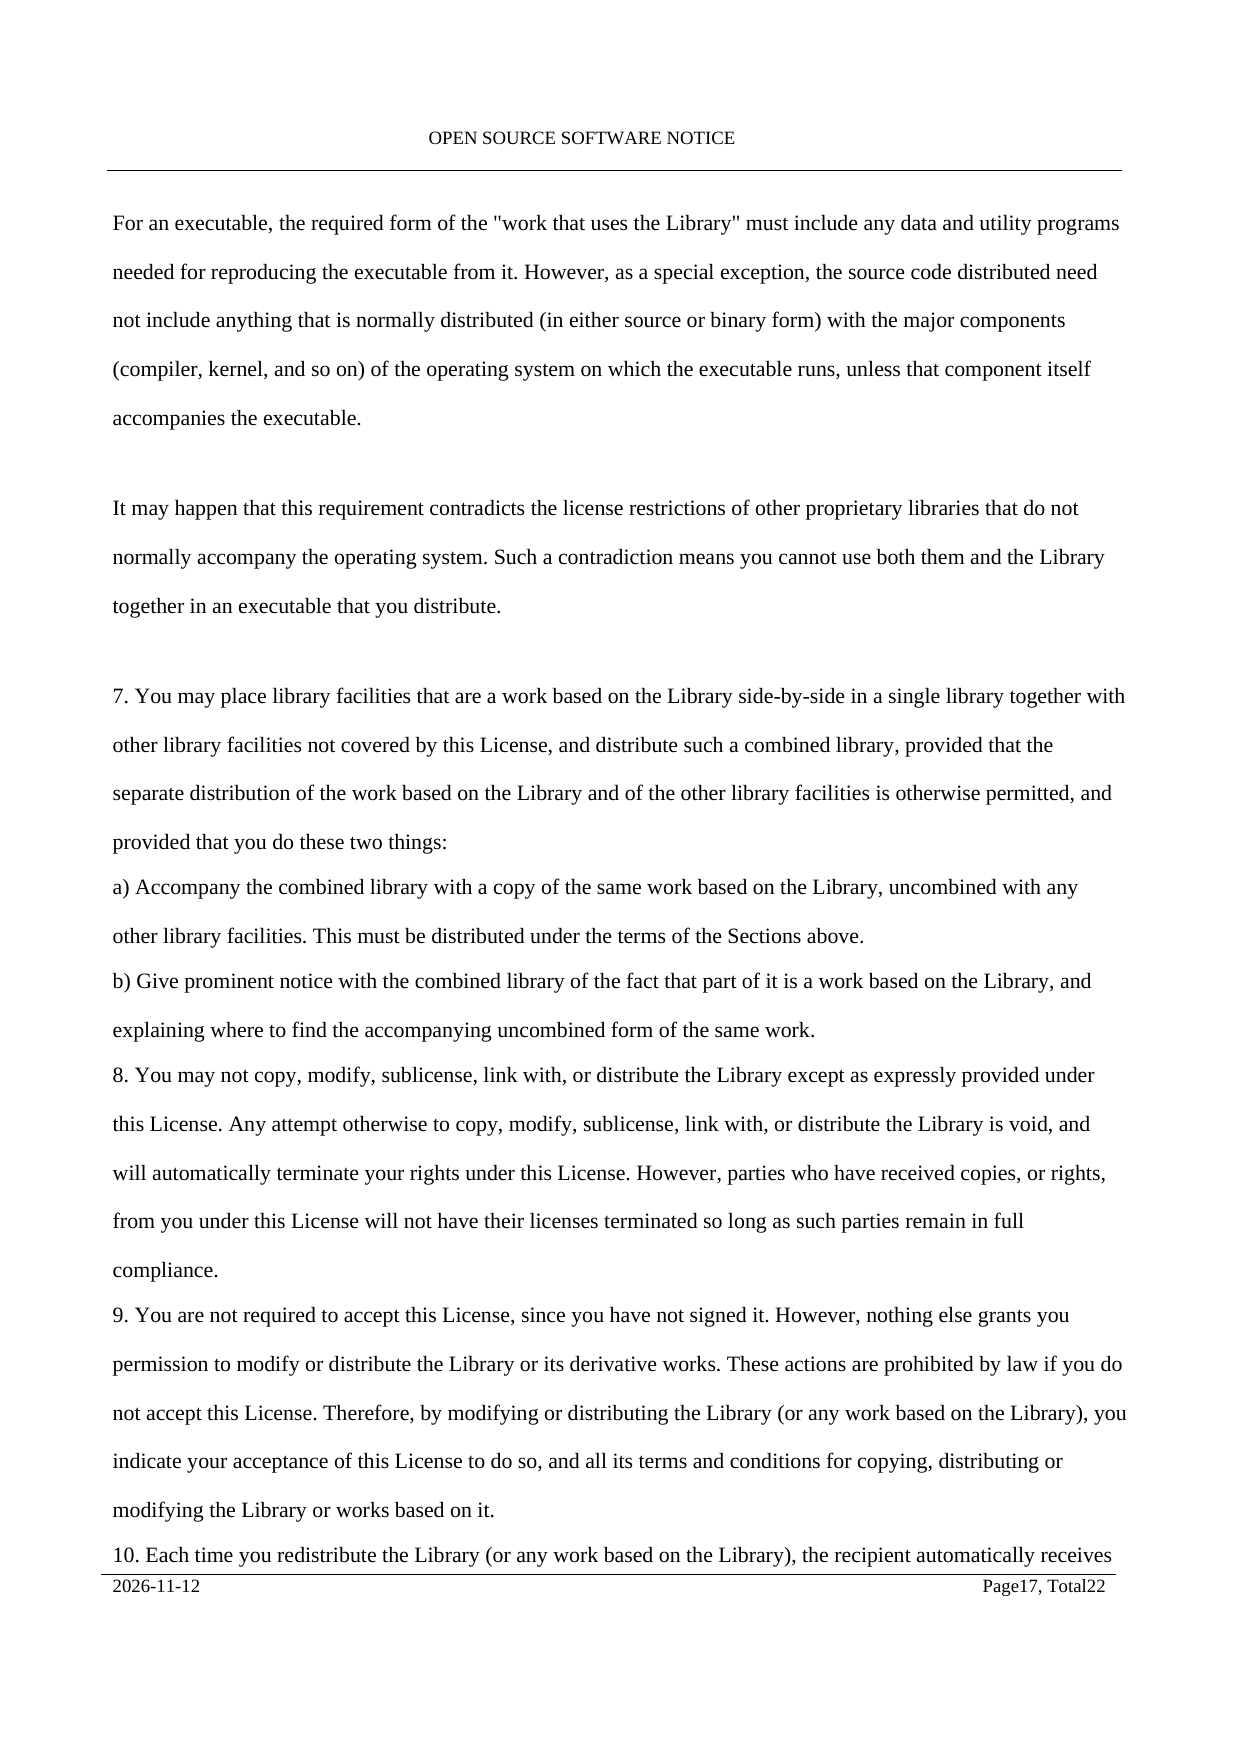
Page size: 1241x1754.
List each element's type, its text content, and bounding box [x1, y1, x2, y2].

text It may happen that this requirement contradicts the license restrictions of other proprietary libraries that do not normally accompany the operating system. Such a contradiction means you cannot use both them and the Library together in an executable that you distribute. [112, 492, 1128, 622]
text b) Give prominent notice with the combined library of the fact that part of it is a work based on the Library, and explaining where to find the accompanying uncombined form of the same work. [112, 964, 1128, 1046]
text 7. You may place library facilities that are a work based on the Library side-by-side in a single library together with other library facilities not covered by this License, and distribute such a combined library, provided that the separate distribution of the work based on the Library and of the other library facilities is otherwise permitted, and provided that you do these two things: [112, 679, 1128, 858]
text 8. You may not copy, modify, sublicense, link with, or distribute the Library except as expressly provided under this License. Any attempt otherwise to copy, modify, sublicense, link with, or distribute the Library is void, and will automatically terminate your rights under this License. However, parties who have received copies, or rights, from you under this License will not have their licenses terminated so long as such parties remain in full compliance. [112, 1058, 1128, 1286]
text For an executable, the required form of the "work that uses the Library" must include any data and utility programs needed for reproducing the executable from it. However, as a special exception, the source code distributed need not include anything that is normally distributed (in either source or binary form) with the major components (compiler, kernel, and so on) of the operating system on which the executable runs, unless that component itself accompanies the executable. [112, 206, 1128, 434]
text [112, 1538, 1128, 1571]
text a) Accompany the combined library with a copy of the same work based on the Library, uncombined with any other library facilities. This must be distributed under the terms of the Sections above. [112, 871, 1128, 952]
text 9. You are not required to accept this License, since you have not signed it. However, nothing else grants you permission to modify or distribute the Library or its derivative works. These actions are prohibited by law if you do not accept this License. Therefore, by modifying or distributing the Library (or any work based on the Library), you indicate your acceptance of this License to do so, and all its terms and conditions for copying, distributing or modifying the Library or works based on it. [112, 1298, 1128, 1526]
